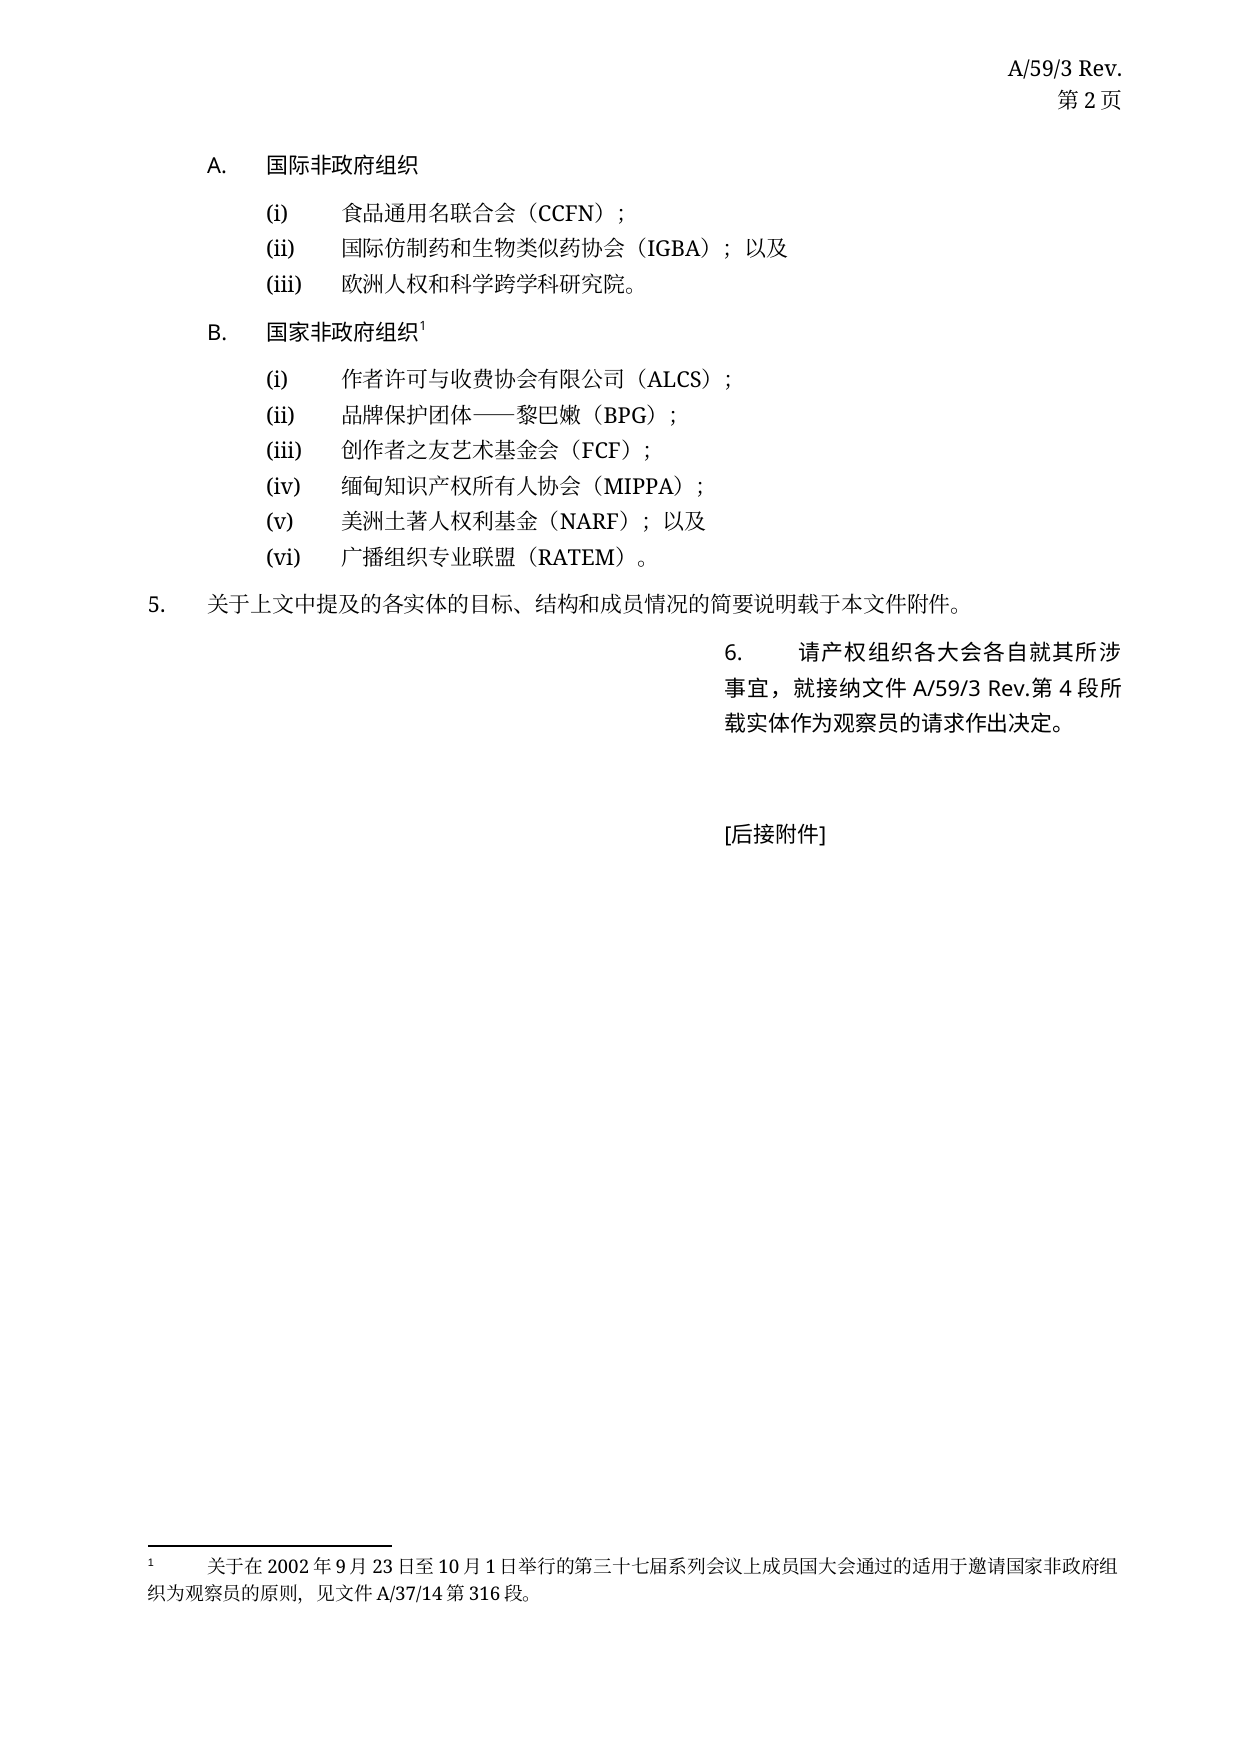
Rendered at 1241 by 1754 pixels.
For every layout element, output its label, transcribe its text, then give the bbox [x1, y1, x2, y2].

list 欧洲人权和科学跨学科研究院。 [266, 263, 1122, 298]
list 缅甸知识产权所有人协会（MIPPA）； [266, 465, 1122, 501]
list 作者许可与收费协会有限公司（ALCS）； [266, 359, 1122, 394]
text . 请产权组织各大会各自就其所涉事宜，就接纳文件A/59/3 Rev.第4段所载实体作为观察员的请求作出决定。 [724, 632, 1122, 738]
text [后接附件] [724, 813, 1122, 848]
list 国际仿制药和生物类似药协会（IGBA）；以及 [266, 228, 1122, 263]
list 品牌保护团体——黎巴嫩（BPG）； [266, 394, 1122, 430]
list 国家非政府组织 [207, 311, 1122, 346]
list 国际非政府组织 [207, 144, 1122, 180]
list 美洲土著人权利基金（NARF）；以及 [266, 501, 1122, 536]
list 创作者之友艺术基金会（FCF）； [266, 430, 1122, 465]
list 食品通用名联合会（CCFN）； [266, 192, 1122, 228]
list 广播组织专业联盟（RATEM）。 [266, 536, 1122, 571]
text . 关于上文中提及的各实体的目标、结构和成员情况的简要说明载于本文件附件。 [148, 584, 1122, 619]
